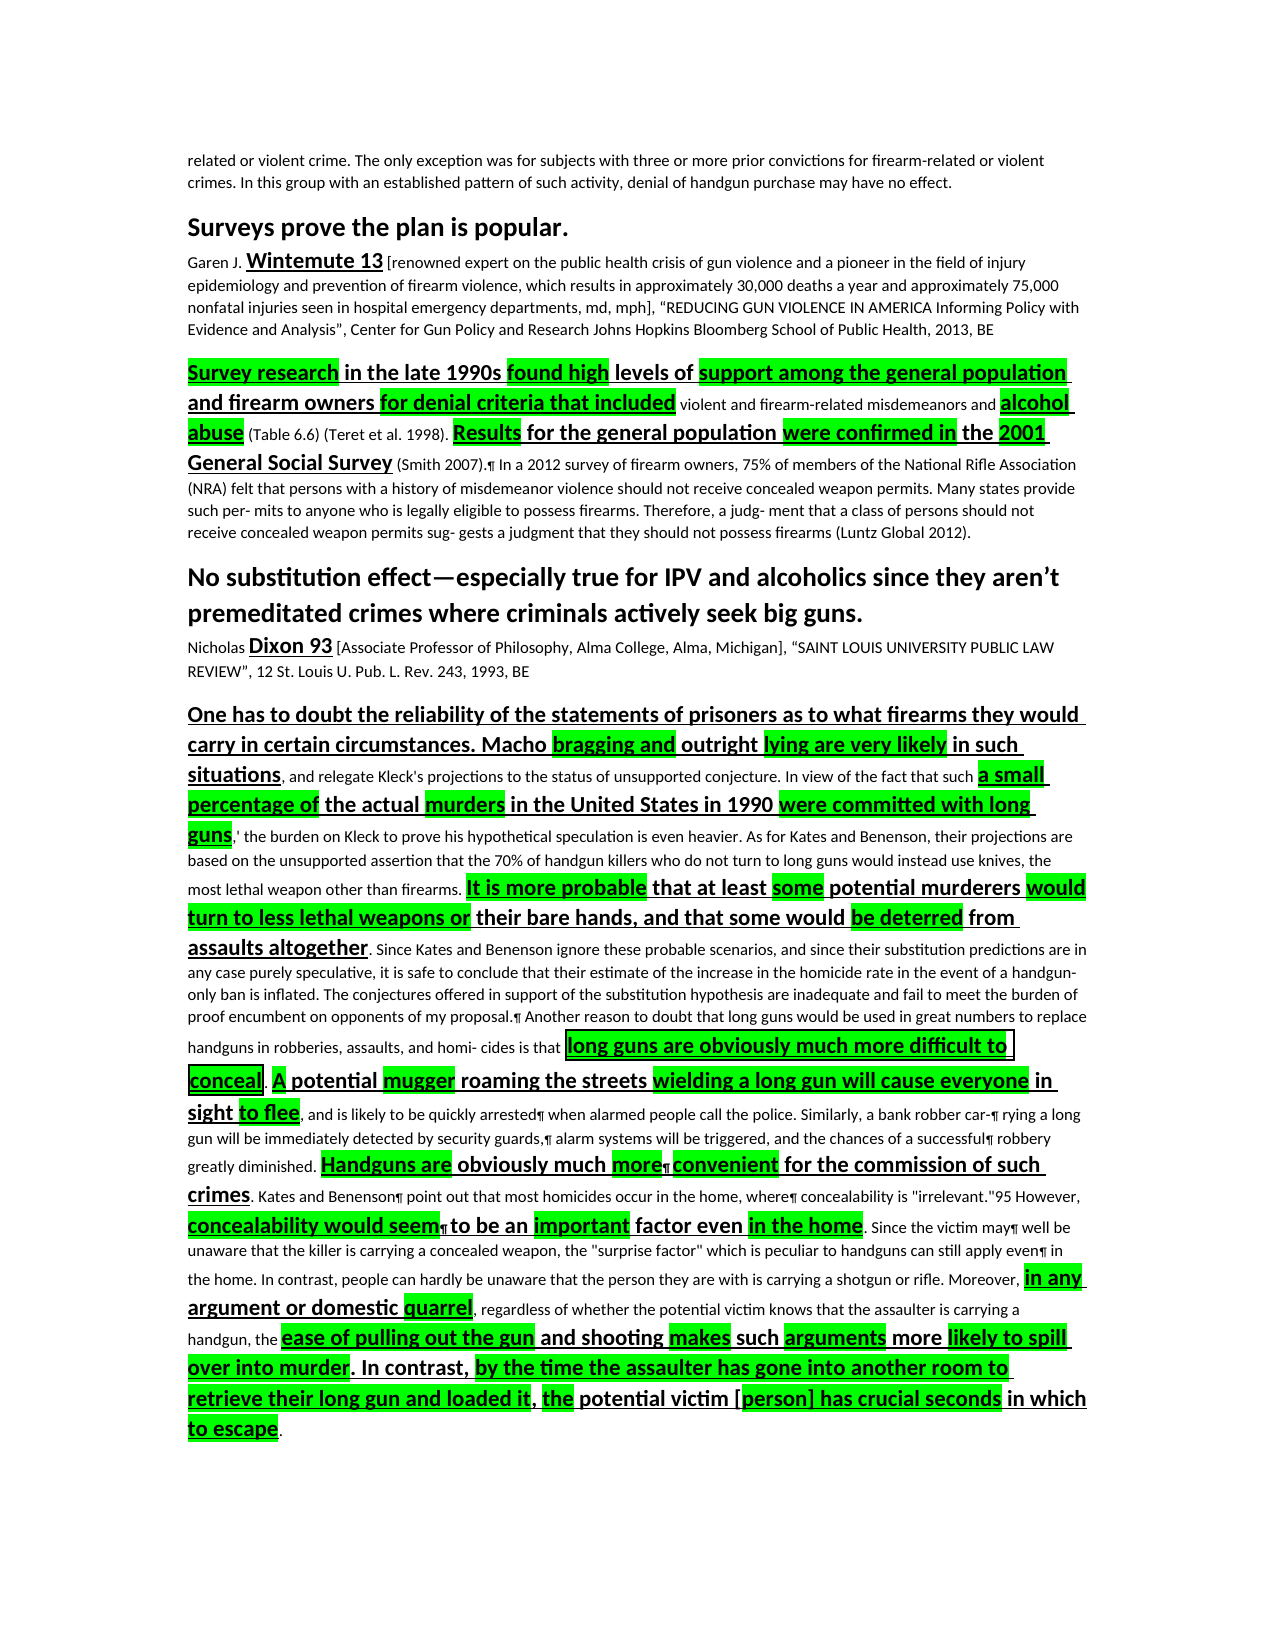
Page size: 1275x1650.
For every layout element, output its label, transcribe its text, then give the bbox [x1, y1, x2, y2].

text Nicholas Dixon 93 [Associate Professor of Philosophy, Alma College, Alma, Michigan], “SAINT LOUIS UNIVERSITY PUBLIC LAW REVIEW”, 12 St. Louis U. Pub. L. Rev. 243, 1993, BE [187, 632, 1087, 682]
subtitle No substitution effect—especially true for IPV and alcoholics since they aren’t premeditated crimes where criminals actively seek big guns. [187, 560, 1087, 629]
text One has to doubt the reliability of the statements of prisoners as to what firearms they would carry in certain circumstances. Macho bragging and outright lying are very likely in such situations, and relegate Kleck's projections to the status of unsupported conjecture. In view of the fact that such a small percentage of the actual murders in the United States in 1990 were committed with long guns,' the burden on Kleck to prove his hypothetical speculation is even heavier. As for Kates and Benenson, their projections are based on the unsupported assertion that the 70% of handgun killers who do not turn to long guns would instead use knives, the most lethal weapon other than firearms. It is more probable that at least some potential murderers would turn to less lethal weapons or their bare hands, and that some would be deterred from assaults altogether. Since Kates and Benenson ignore these probable scenarios, and since their substitution predictions are in any case purely speculative, it is safe to conclude that their estimate of the increase in the homicide rate in the event of a handgun-only ban is inflated. The conjectures offered in support of the substitution hypothesis are inadequate and fail to meet the burden of proof encumbent on opponents of my proposal.¶ Another reason to doubt that long guns would be used in great numbers to replace handguns in robberies, assaults, and homi- cides is that long guns are obviously much more difficult to conceal. A potential mugger roaming the streets wielding a long gun will cause everyone in sight to flee, and is likely to be quickly arrested¶ when alarmed people call the police. Similarly, a bank robber car-¶ rying a long gun will be immediately detected by security guards,¶ alarm systems will be triggered, and the chances of a successful¶ robbery greatly diminished. Handguns are obviously much more¶ convenient for the commission of such crimes. Kates and Benenson¶ point out that most homicides occur in the home, where¶ concealability is "irrelevant."95 However, concealability would seem¶ to be an important factor even in the home. Since the victim may¶ well be unaware that the killer is carrying a concealed weapon, the "surprise factor" which is peculiar to handguns can still apply even¶ in the home. In contrast, people can hardly be unaware that the person they are with is carrying a shotgun or rifle. Moreover, in any argument or domestic quarrel, regardless of whether the potential victim knows that the assaulter is carrying a handgun, the ease of pulling out the gun and shooting makes such arguments more likely to spill over into murder. In contrast, by the time the assaulter has gone into another room to retrieve their long gun and loaded it, the potential victim [person] has crucial seconds in which to escape. [187, 700, 1087, 1408]
text Garen J. Wintemute 13 [renowned expert on the public health crisis of gun violence and a pioneer in the field of injury epidemiology and prevention of firearm violence, which results in approximately 30,000 deaths a year and approximately 75,000 nonfatal injuries seen in hospital emergency departments, md, mph], “REDUCING GUN VIOLENCE IN AMERICA Informing Policy with Evidence and Analysis”, Center for Gun Policy and Research Johns Hopkins Bloomberg School of Public Health, 2013, BE [187, 246, 1087, 340]
text Survey research in the late 1990s found high levels of support among the general population and firearm owners for denial criteria that included violent and firearm-related misdemeanors and alcohol abuse (Table 6.6) (Teret et al. 1998). Results for the general population were confirmed in the 2001 General Social Survey (Smith 2007).¶ In a 2012 survey of firearm owners, 75% of members of the National Rifle Association (NRA) felt that persons with a history of misdemeanor violence should not receive concealed weapon permits. Many states provide such per- mits to anyone who is legally eligible to possess firearms. Therefore, a judg- ment that a class of persons should not receive concealed weapon permits sug- gests a judgment that they should not possess firearms (Luntz Global 2012). [187, 358, 1087, 542]
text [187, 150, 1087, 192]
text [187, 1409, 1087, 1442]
subtitle Surveys prove the plan is popular. [187, 210, 1087, 243]
